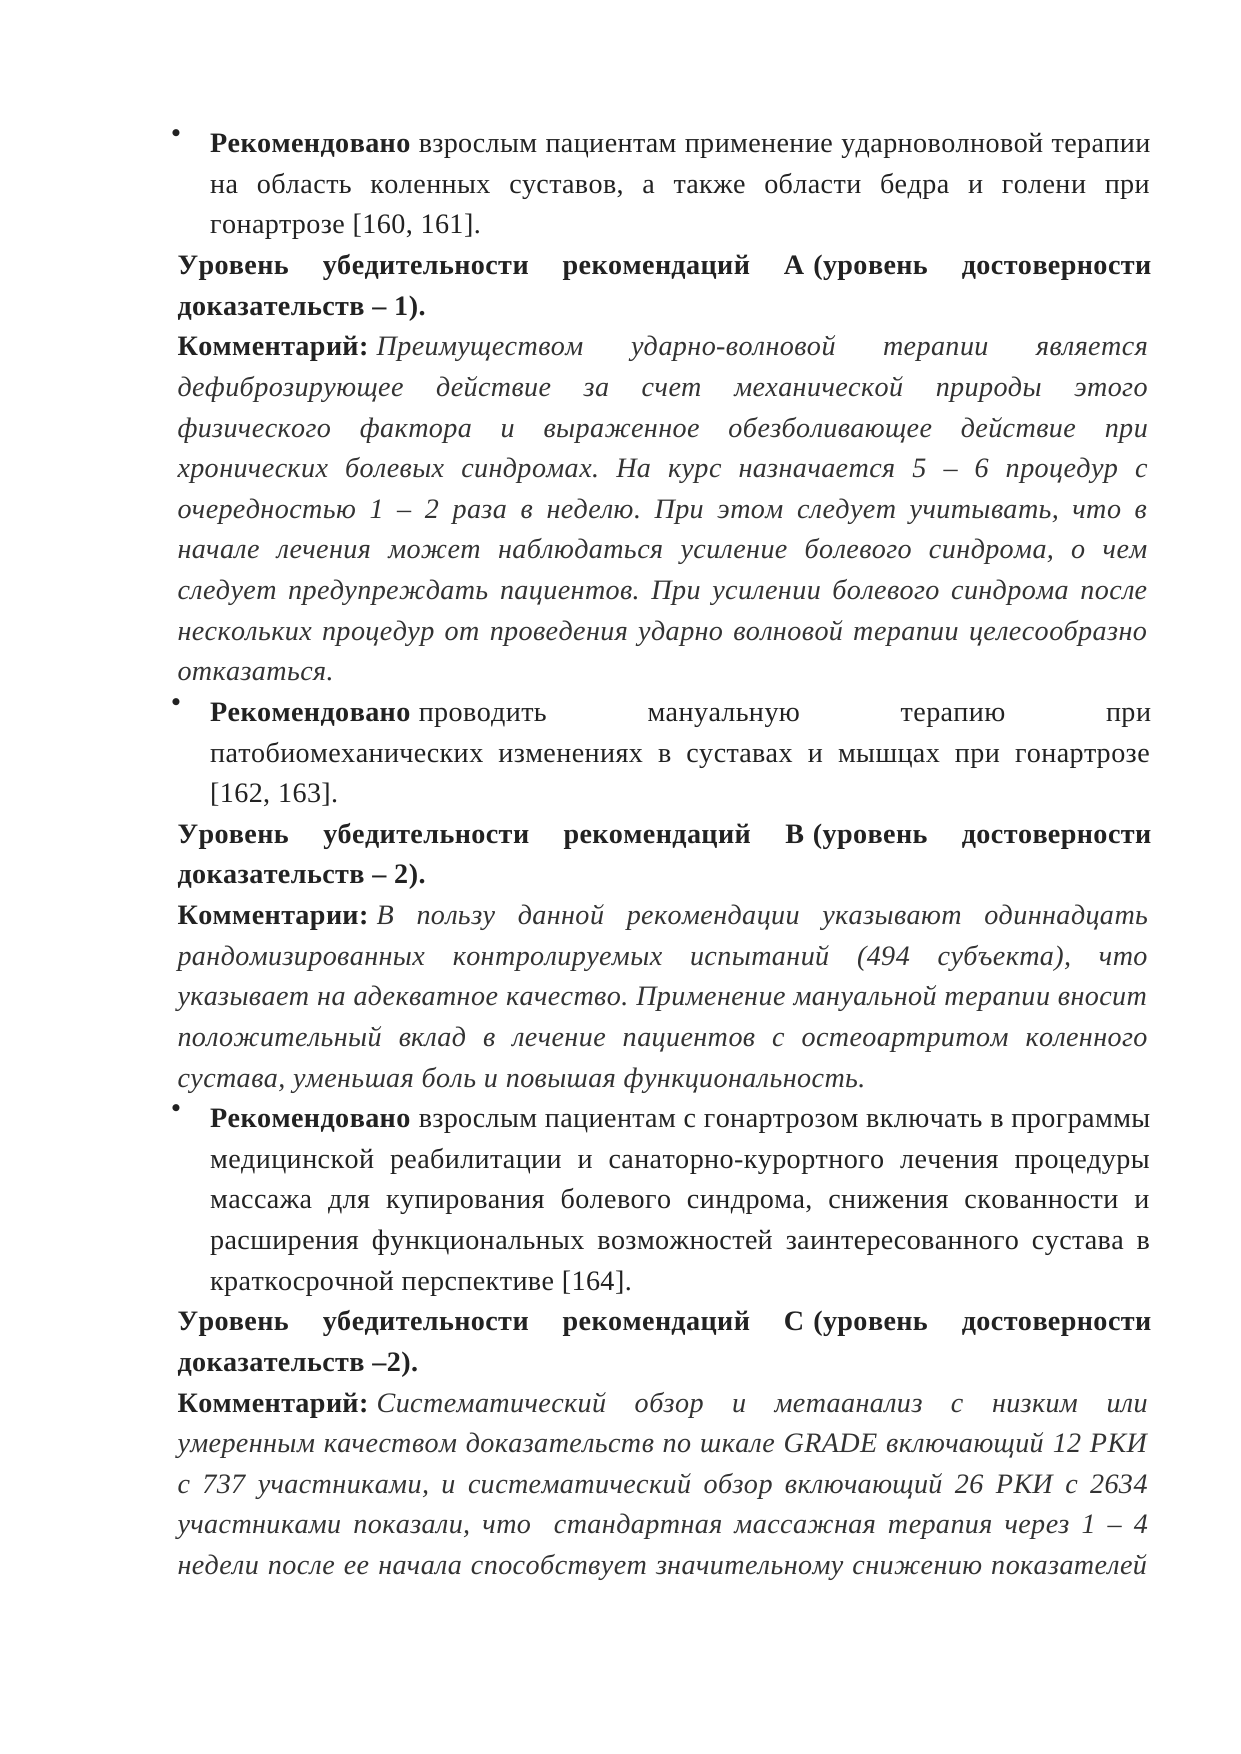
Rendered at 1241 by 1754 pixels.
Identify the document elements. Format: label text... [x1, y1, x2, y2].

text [177, 1377, 1152, 1581]
text Комментарий: Преимуществом ударно-волновой терапии является дефиброзирующее действие за счет механической природы этого физического фактора и выраженное обезболивающее действие при хронических болевых синдромах. На курс назначается 5 – 6 процедур с очередностью 1 – 2 раза в неделю. При этом следует учитывать, что в начале лечения может наблюдаться усиление болевого синдрома, о чем следует предупреждать пациентов. При усилении болевого синдрома после нескольких процедур от проведения ударно волновой терапии целесообразно отказаться. [177, 321, 1152, 687]
text Комментарии: В пользу данной рекомендации указывают одиннадцать рандомизированных контролируемых испытаний (494 субъекта), что указывает на адекватное качество. Применение мануальной терапии вносит положительный вклад в лечение пациентов с остеоартритом коленного сустава, уменьшая боль и повышая функциональность. [177, 890, 1152, 1093]
text Уровень убедительности рекомендаций B (уровень достоверности доказательств – 2). [177, 809, 1152, 890]
list Рекомендовано взрослым пациентам применение ударноволновой терапии на область коленных суставов, а также области бедра и голени при гонартрозе [160, 161]. [172, 118, 1152, 240]
list Рекомендовано взрослым пациентам с гонартрозом включать в программы медицинской реабилитации и санаторно-курортного лечения процедуры массажа для купирования болевого синдрома, снижения скованности и расширения функциональных возможностей заинтересованного сустава в краткосрочной перспективе [164]. [172, 1093, 1152, 1296]
text Уровень убедительности рекомендаций С (уровень достоверности доказательств –2). [177, 1296, 1152, 1377]
text Уровень убедительности рекомендаций A (уровень достоверности доказательств – 1). [177, 240, 1152, 321]
list Рекомендовано проводить мануальную терапию при патобиомеханических изменениях в суставах и мышцах при гонартрозе [162, 163]. [172, 687, 1152, 809]
